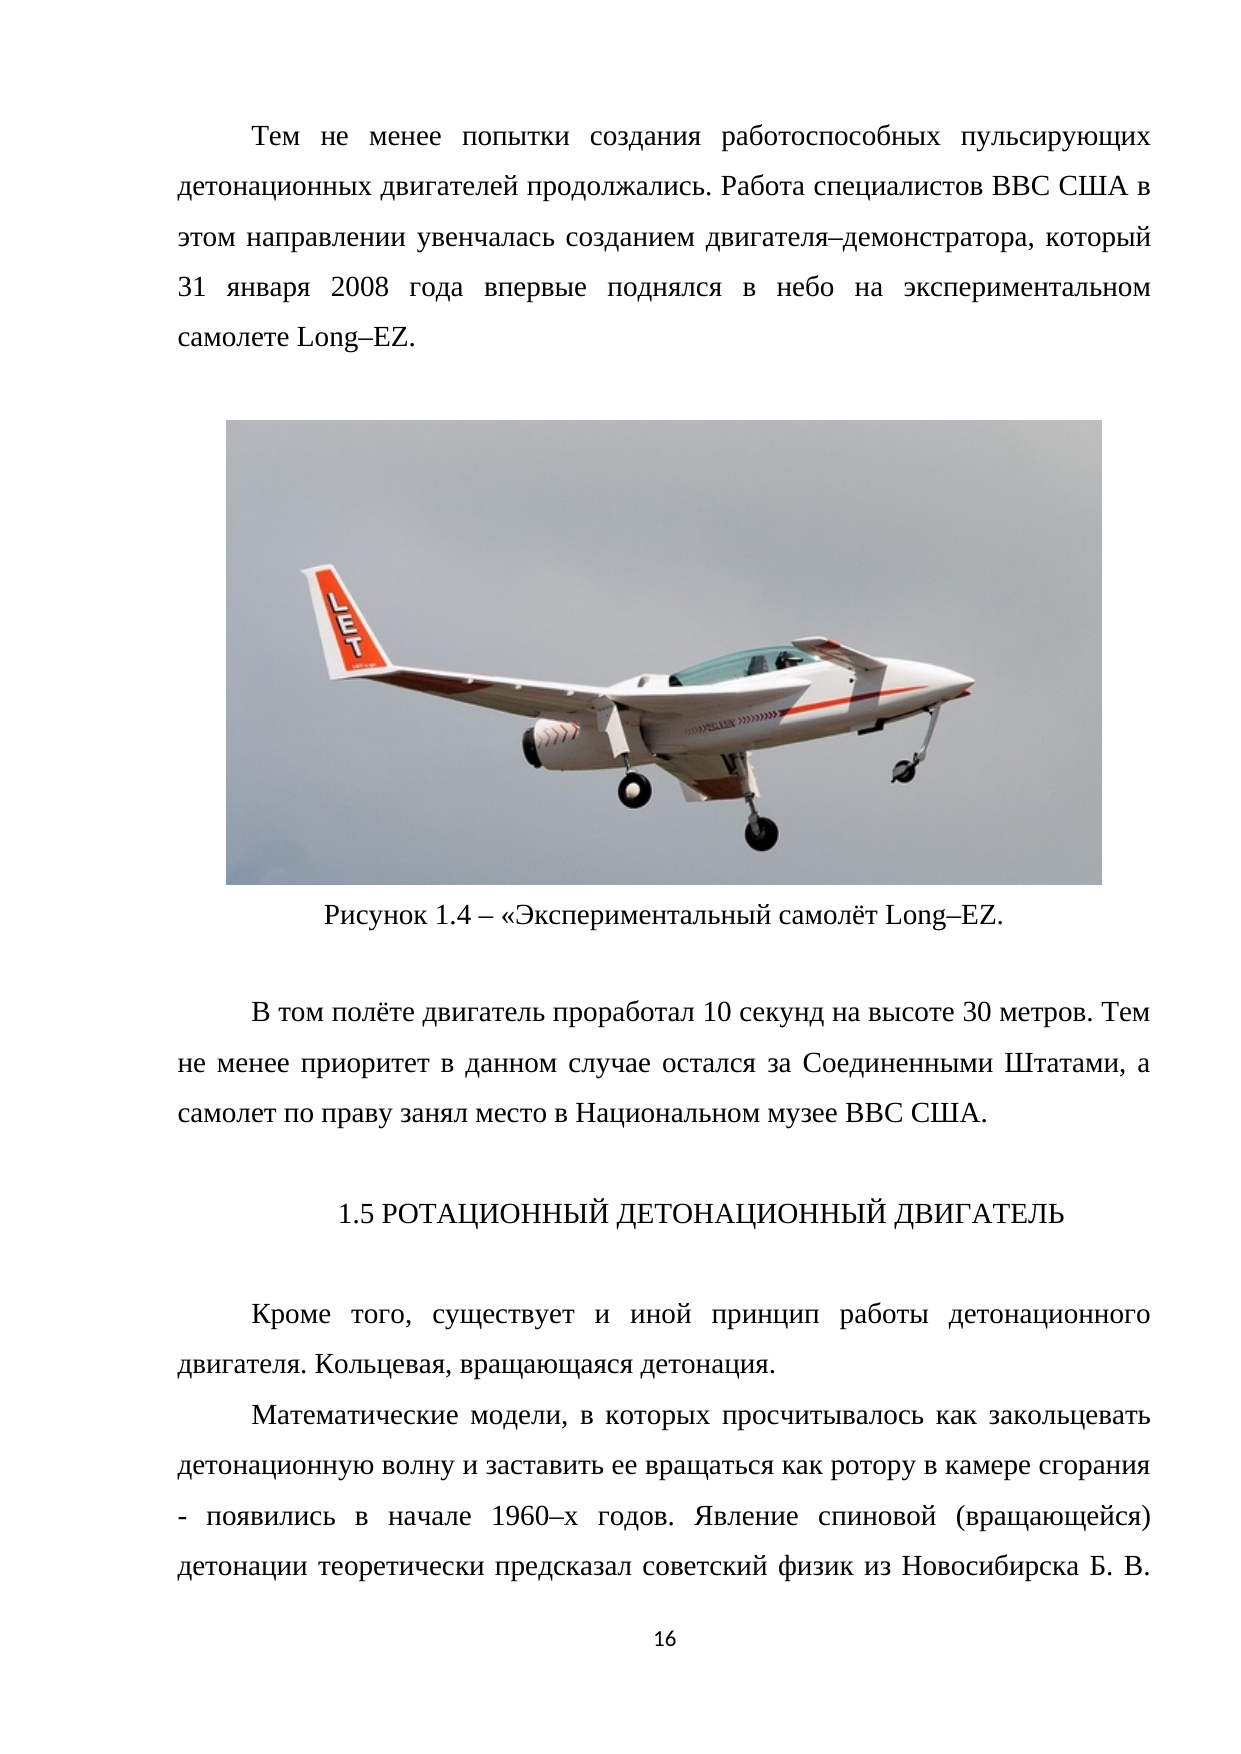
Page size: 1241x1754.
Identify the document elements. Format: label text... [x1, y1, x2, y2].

table_header [177, 420, 1151, 897]
text Тем не менее попытки создания работоспособных пульсирующих детонационных двигателей продолжались. Работа специалистов ВВС США в этом направлении увенчалась созданием двигателя–демонстратора, который 31 января 2008 года впервые поднялся в небо на экспериментальном самолете Long–EZ. [177, 118, 1152, 353]
text 1.5 РОТАЦИОННЫЙ ДЕТОНАЦИОННЫЙ ДВИГАТЕЛЬ [177, 1196, 1152, 1229]
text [177, 1397, 1152, 1581]
text Кроме того, существует и иной принцип работы детонационного двигателя. Кольцевая, вращающаяся детонация. [177, 1296, 1152, 1380]
table_cell Рисунок 1.4 – «Экспериментальный самолёт Long–EZ. [177, 898, 1151, 944]
picture [226, 420, 1102, 885]
text В том полёте двигатель проработал 10 секунд на высоте 30 метров. Тем не менее приоритет в данном случае остался за Соединенными Штатами, а самолет по праву занял место в Национальном музее ВВС США. [177, 994, 1152, 1129]
